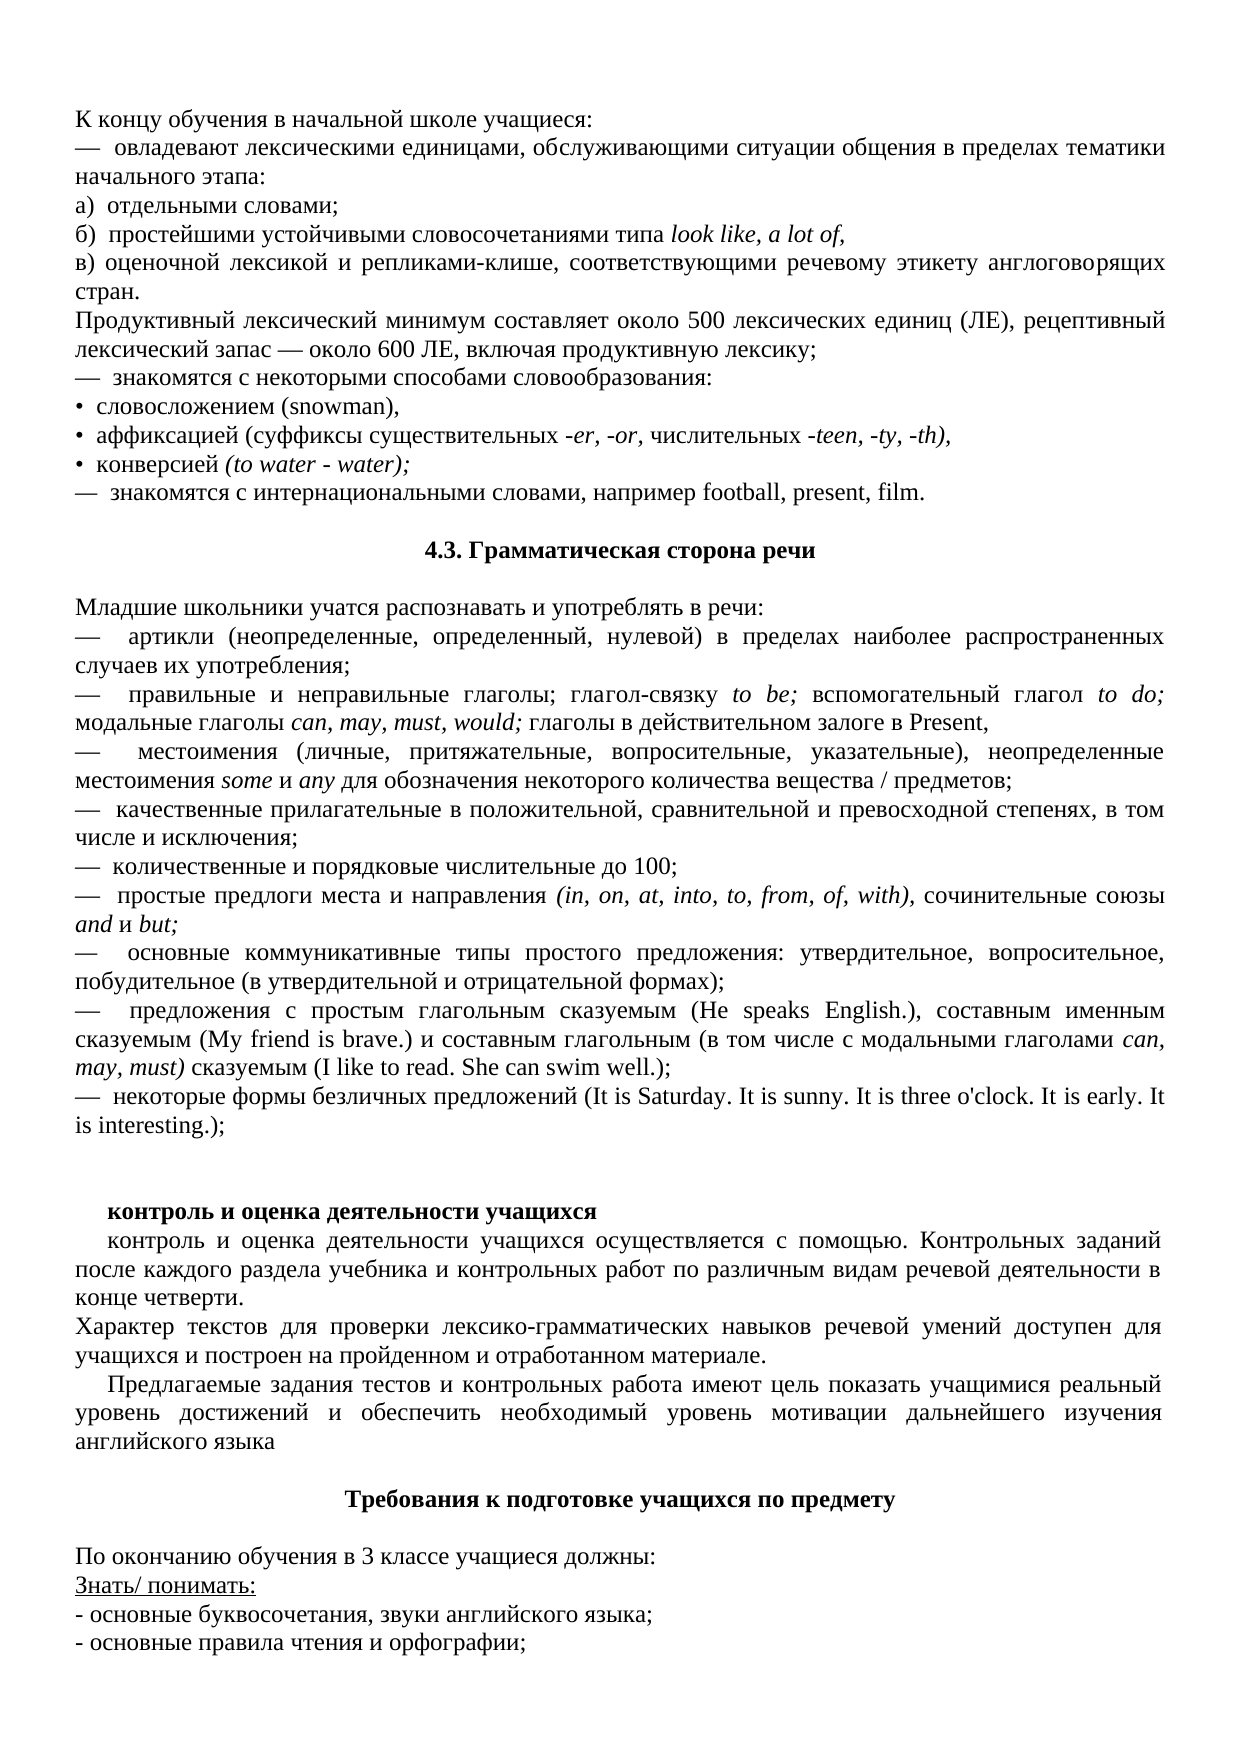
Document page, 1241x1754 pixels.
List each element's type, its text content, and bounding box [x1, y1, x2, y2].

text К концу обучения в начальной школе учащиеся: [75, 104, 1165, 132]
text 4.3. Грамматическая сторона речи [75, 535, 1165, 564]
text — знакомятся с интернациональными словами, например football, present, film. [75, 477, 1165, 506]
text контроль и оценка деятельности учащихся [75, 1196, 1163, 1225]
text Знать/ понимать: [75, 1570, 1165, 1599]
text а) отдельными словами; [75, 190, 1165, 219]
text Младшие школьники учатся распознавать и употреблять в речи: [75, 592, 1165, 621]
text - основные буквосочетания, звуки английского языка; [75, 1599, 1165, 1627]
text • словосложением (snowman), [75, 391, 1165, 420]
text — знакомятся с некоторыми способами словообразования: [75, 362, 1165, 391]
text • конверсией (to water - water); [75, 449, 1165, 477]
text — некоторые формы безличных предложений (It is Saturday. It is sunny. It is three o'clock. It is early. It is interesting.); [75, 1081, 1165, 1139]
text • аффиксацией (суффиксы существительных -er, -or, числительных -teen, -ty, -th), [75, 420, 1165, 449]
text По окончанию обучения в 3 классе учащиеся должны: [75, 1541, 1165, 1570]
text — местоимения (личные, притяжательные, вопросительные, указательные), неопределенные местоимения some и any для обозначения некоторого количества вещества / предметов; [75, 736, 1165, 794]
text б) простейшими устойчивыми словосочетаниями типа look like, a lot of, [75, 219, 1165, 247]
text Продуктивный лексический минимум составляет около 500 лексических единиц (ЛЕ), рецептивный лексический запас — около 600 ЛЕ, включая продуктивную лексику; [75, 305, 1165, 362]
text — качественные прилагательные в положительной, сравнительной и превосходной степенях, в том числе и исключения; [75, 794, 1165, 851]
text — основные коммуникативные типы простого предложения: утвердительное, вопросительное, побудительное (в утвердительной и отрицательной формах); [75, 937, 1165, 995]
text Предлагаемые задания тестов и контрольных работа имеют цель показать учащимися реальный уровень достижений и обеспечить необходимый уровень мотивации дальнейшего изучения английского языка [75, 1369, 1163, 1455]
text Характер текстов для проверки лексико-грамматических навыков речевой умений доступен для учащихся и построен на пройденном и отработанном материале. [75, 1311, 1163, 1369]
text — предложения с простым глагольным сказуемым (Не speaks English.), составным именным сказуемым (My friend is brave.) и составным глагольным (в том числе с модальными глаголами can, may, must) сказуемым (I like to read. She can swim well.); [75, 995, 1165, 1081]
text — правильные и неправильные глаголы; глагол-связку to be; вспомогательный глагол to do; модальные глаголы can, may, must, would; глаголы в действительном залоге в Present, [75, 679, 1165, 736]
text - основные правила чтения и орфографии; [75, 1627, 1165, 1656]
text Требования к подготовке учащихся по предмету [75, 1484, 1165, 1512]
text — количественные и порядковые числительные до 100; [75, 851, 1165, 880]
text — простые предлоги места и направления (in, on, at, into, to, from, of, with), сочинительные союзы and и but; [75, 880, 1165, 937]
text в) оценочной лексикой и репликами-клише, соответствующими речевому этикету англоговорящих стран. [75, 247, 1165, 305]
text — овладевают лексическими единицами, обслуживающими ситуации общения в пределах тематики начального этапа: [75, 132, 1165, 190]
text контроль и оценка деятельности учащихся осуществляется с помощью. Контрольных заданий после каждого раздела учебника и контрольных работ по различным видам речевой деятельности в конце четверти. [75, 1225, 1163, 1311]
text — артикли (неопределенные, определенный, нулевой) в пределах наиболее распространенных случаев их употребления; [75, 621, 1165, 679]
